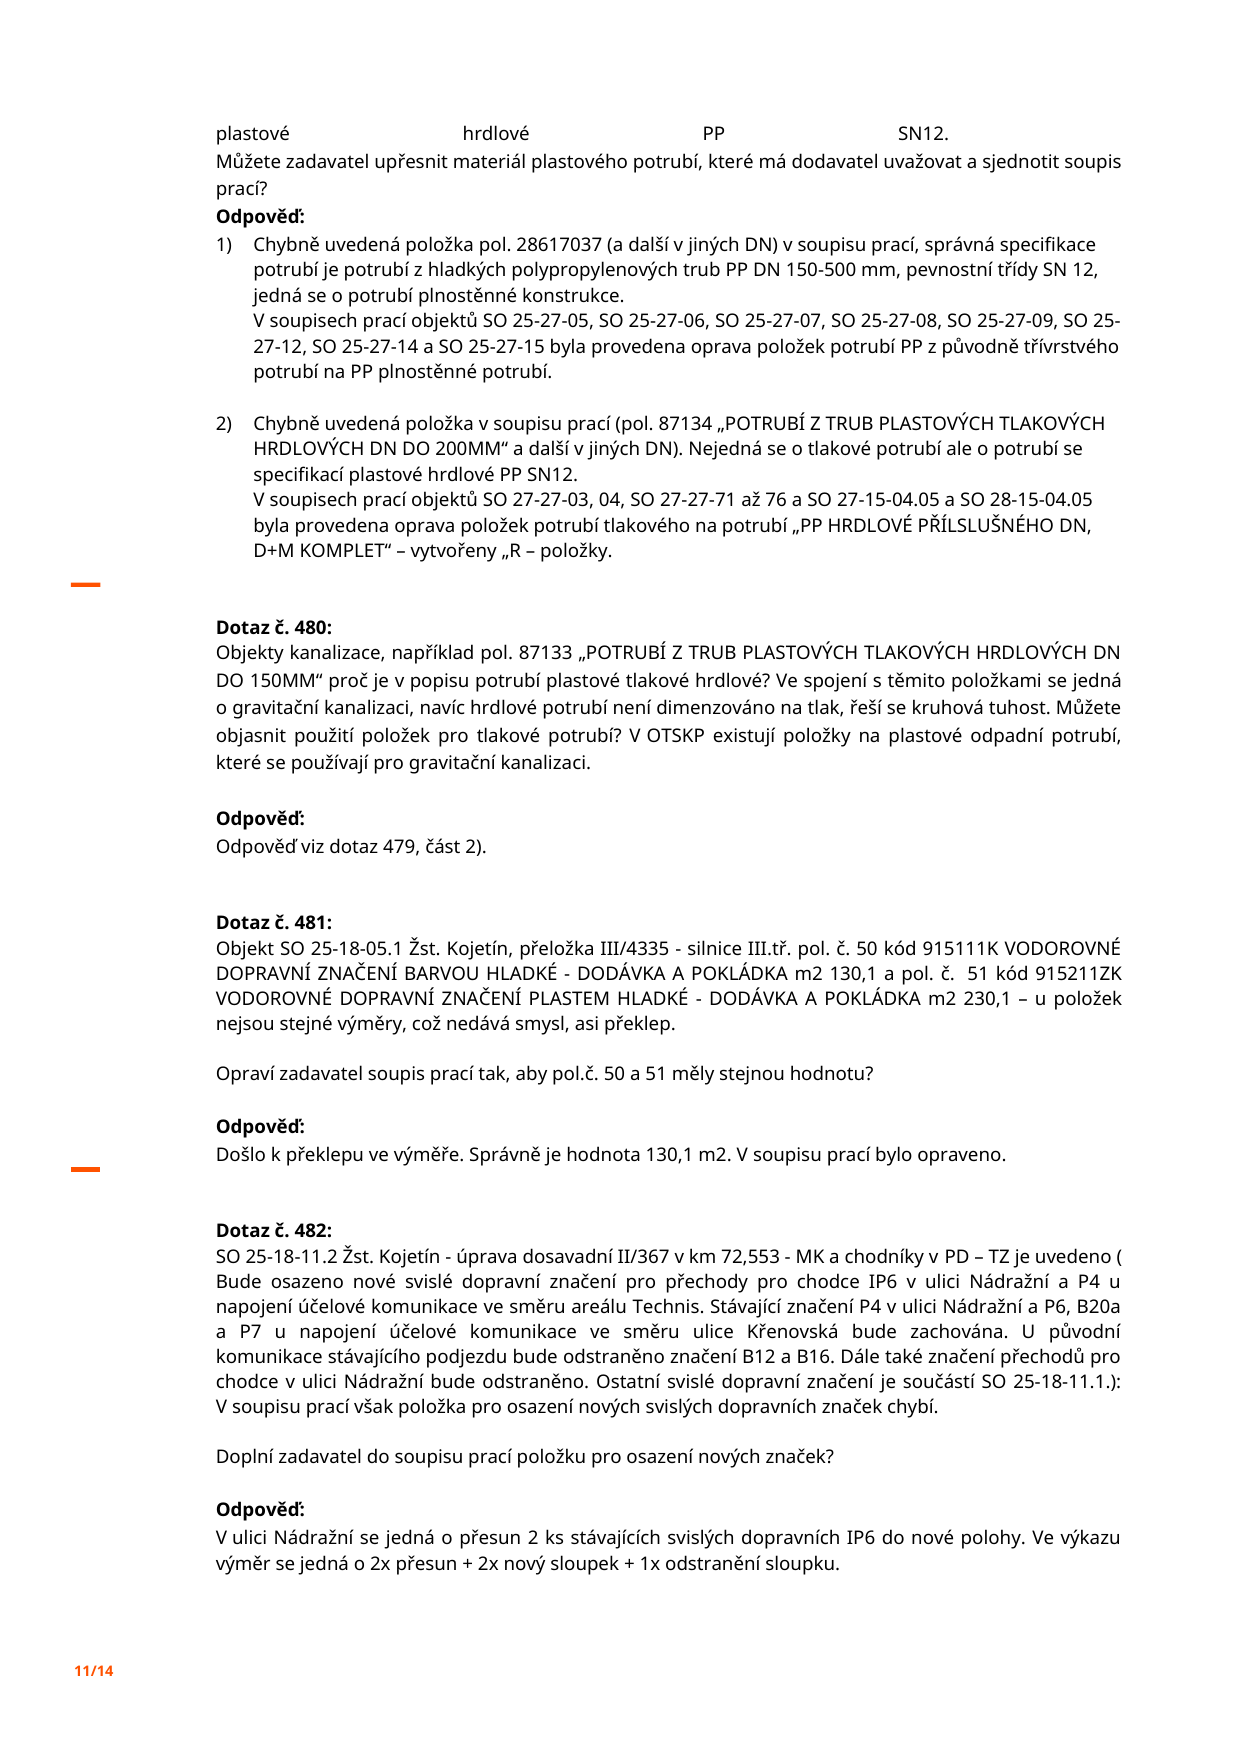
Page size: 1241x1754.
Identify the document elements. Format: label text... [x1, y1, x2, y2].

text Opraví zadavatel soupis prací tak, aby pol.č. 50 a 51 měly stejnou hodnotu? [216, 1060, 1122, 1085]
text Objekty kanalizace, například pol. 87133 „POTRUBÍ Z TRUB PLASTOVÝCH TLAKOVÝCH HRDLOVÝCH DN DO 150MM“ proč je v popisu potrubí plastové tlakové hrdlové? Ve spojení s těmito položkami se jedná o gravitační kanalizaci, navíc hrdlové potrubí není dimenzováno na tlak, řeší se kruhová tuhost. Můžete objasnit použití položek pro tlakové potrubí? V OTSKP existují položky na plastové odpadní potrubí, které se používají pro gravitační kanalizaci. [216, 639, 1122, 775]
text Dotaz č. 480: [216, 614, 1122, 639]
text Odpověď viz dotaz 479, část 2). [216, 833, 1122, 858]
text Odpověď: [216, 1496, 1122, 1522]
list Chybně uvedená položka pol. 28617037 (a další v jiných DN) v soupisu prací, správná specifikace potrubí je potrubí z hladkých polypropylenových trub PP DN 150-500 mm, pevnostní třídy SN 12, jedná se o potrubí plnostěnné konstrukce. [216, 231, 1122, 308]
text Odpověď: [216, 203, 1122, 229]
text V ulici Nádražní se jedná o přesun 2 ks stávajících svislých dopravních IP6 do nové polohy. Ve výkazu výměr se jedná o 2x přesun + 2x nový sloupek + 1x odstranění sloupku. [216, 1524, 1122, 1575]
list Chybně uvedená položka v soupisu prací (pol. 87134 „POTRUBÍ Z TRUB PLASTOVÝCH TLAKOVÝCH HRDLOVÝCH DN DO 200MM“ a další v jiných DN). Nejedná se o tlakové potrubí ale o potrubí se specifikací plastové hrdlové PP SN12. [216, 410, 1122, 486]
text Došlo k překlepu ve výměře. Správně je hodnota 130,1 m2. V soupisu prací bylo opraveno. [216, 1141, 1122, 1167]
text Objekt SO 25-18-05.1 Žst. Kojetín, přeložka III/4335 - silnice III.tř. pol. č. 50 kód 915111K VODOROVNÉ DOPRAVNÍ ZNAČENÍ BARVOU HLADKÉ - DODÁVKA A POKLÁDKA m2 130,1 a pol. č. 51 kód 915211ZK VODOROVNÉ DOPRAVNÍ ZNAČENÍ PLASTEM HLADKÉ - DODÁVKA A POKLÁDKA m2 230,1 – u položek nejsou stejné výměry, což nedává smysl, asi překlep. [216, 935, 1122, 1035]
text Dotaz č. 482: [216, 1218, 1122, 1243]
text Odpověď: [216, 1113, 1122, 1139]
text Doplní zadavatel do soupisu prací položku pro osazení nových značek? [216, 1443, 1122, 1468]
text SO 25-18-11.2 Žst. Kojetín - úprava dosavadní II/367 v km 72,553 - MK a chodníky v PD – TZ je uvedeno ( Bude osazeno nové svislé dopravní značení pro přechody pro chodce IP6 v ulici Nádražní a P4 u napojení účelové komunikace ve směru areálu Technis. Stávající značení P4 v ulici Nádražní a P6, B20a a P7 u napojení účelové komunikace ve směru ulice Křenovská bude zachována. U původní komunikace stávajícího podjezdu bude odstraněno značení B12 a B16. Dále také značení přechodů pro chodce v ulici Nádražní bude odstraněno. Ostatní svislé dopravní značení je součástí SO 25-18-11.1.): V soupisu prací však položka pro osazení nových svislých dopravních značek chybí. [216, 1243, 1122, 1418]
text Odpověď: [216, 805, 1122, 831]
text Dotaz č. 481: [216, 909, 1122, 935]
list V soupisech prací objektů SO 27-27-03, 04, SO 27-27-71 až 76 a SO 27-15-04.05 a SO 28-15-04.05 byla provedena oprava položek potrubí tlakového na potrubí „PP HRDLOVÉ PŘÍLSLUŠNÉHO DN, D+M KOMPLET“ – vytvořeny „R – položky. [253, 486, 1122, 563]
list V soupisech prací objektů SO 25-27-05, SO 25-27-06, SO 25-27-07, SO 25-27-08, SO 25-27-09, SO 25-27-12, SO 25-27-14 a SO 25-27-15 byla provedena oprava položek potrubí PP z původně třívrstvého potrubí na PP plnostěnné potrubí. [253, 308, 1122, 384]
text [216, 121, 1122, 201]
